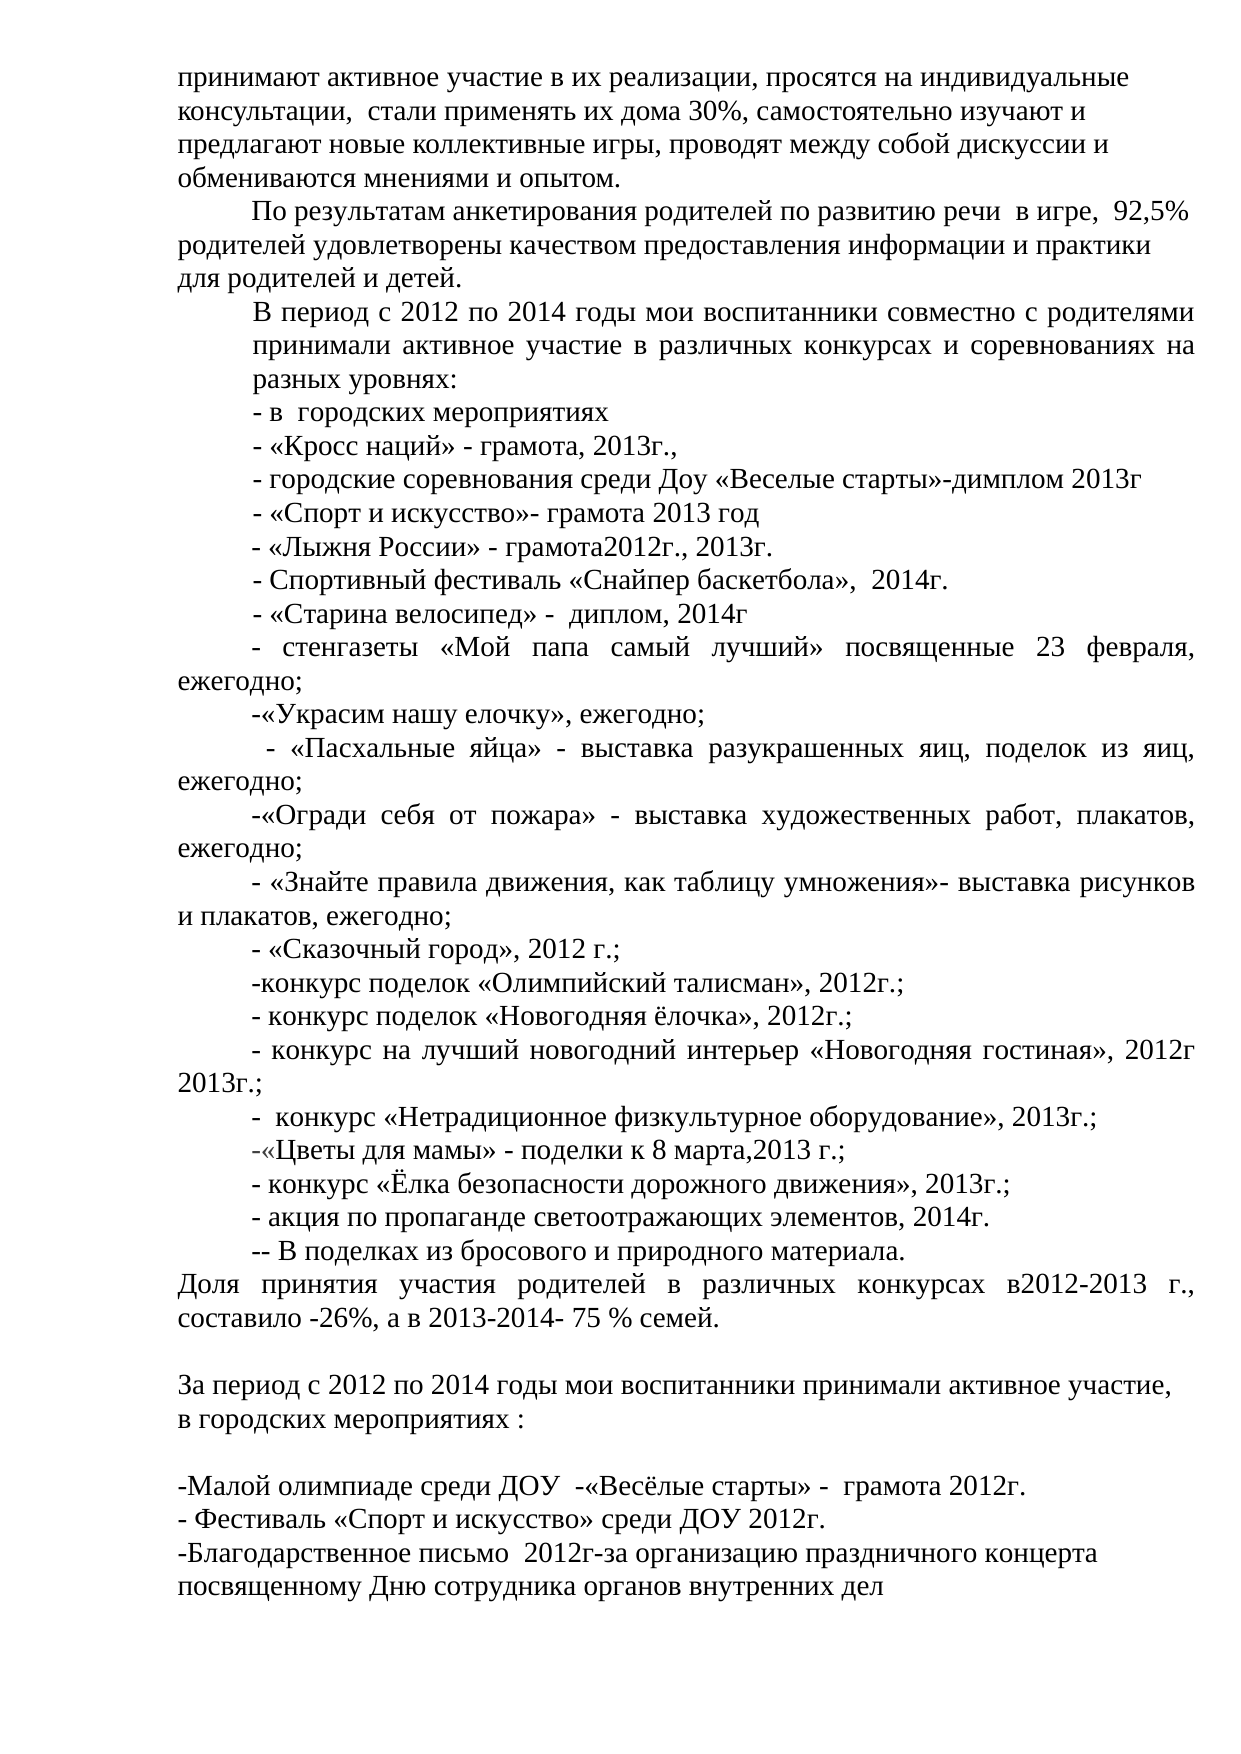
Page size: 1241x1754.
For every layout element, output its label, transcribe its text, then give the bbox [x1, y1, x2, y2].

list - в городских мероприятиях [252, 394, 1196, 428]
list - конкурс «Нетрадиционное физкультурное оборудование», 2013г.; [177, 1099, 1196, 1132]
list - акция по пропаганде светоотражающих элементов, 2014г. [177, 1199, 1196, 1233]
list - «Сказочный город», 2012 г.; [177, 931, 1196, 965]
list - «Старина велосипед» - диплом, 2014г [252, 596, 1196, 629]
list -конкурс поделок «Олимпийский талисман», 2012г.; [177, 965, 1196, 998]
list - конкурс «Ёлка безопасности дорожного движения», 2013г.; [177, 1166, 1196, 1199]
list -- В поделках из бросового и природного материала. [177, 1233, 1196, 1267]
list - «Пасхальные яйца» - выставка разукрашенных яиц, поделок из яиц, ежегодно; [177, 730, 1196, 797]
text - Фестиваль «Спорт и искусство» среди ДОУ 2012г. [177, 1501, 1196, 1535]
list - «Знайте правила движения, как таблицу умножения»- выставка рисунков и плакатов, ежегодно; [177, 864, 1196, 931]
text За период с 2012 по 2014 годы мои воспитанники принимали активное участие, в городских мероприятиях : [177, 1367, 1196, 1434]
list - городские соревнования среди Доу «Веселые старты»-димплом 2013г [252, 462, 1196, 495]
text -Благодарственное письмо 2012г-за организацию праздничного концерта посвященному Дню сотрудника органов внутренних дел [177, 1535, 1196, 1602]
list - конкурс поделок «Новогодняя ёлочка», 2012г.; [177, 998, 1196, 1032]
list - Спортивный фестиваль «Снайпер баскетбола», 2014г. [252, 562, 1196, 596]
text По результатам анкетирования родителей по развитию речи в игре, 92,5% родителей удовлетворены качеством предоставления информации и практики для родителей и детей. [177, 193, 1196, 294]
list - конкурс на лучший новогодний интерьер «Новогодняя гостиная», 2012г 2013г.; [177, 1032, 1196, 1099]
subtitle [177, 59, 1152, 193]
list -«Огради себя от пожара» - выставка художественных работ, плакатов, ежегодно; [177, 797, 1196, 864]
text -Малой олимпиаде среди ДОУ -«Весёлые старты» - грамота 2012г. [177, 1468, 1196, 1501]
list Доля принятия участия родителей в различных конкурсах в2012-2013 г., составило -26%, а в 2013-2014- 75 % семей. [177, 1267, 1196, 1334]
list -«Украсим нашу елочку», ежегодно; [177, 696, 1196, 730]
list - «Лыжня России» - грамота2012г., 2013г. [177, 529, 1196, 562]
list В период с 2012 по 2014 годы мои воспитанники совместно с родителями принимали активное участие в различных конкурсах и соревнованиях на разных уровнях: [252, 294, 1196, 394]
list - стенгазеты «Мой папа самый лучший» посвященные 23 февраля, ежегодно; [177, 629, 1196, 696]
list -«Цветы для мамы» - поделки к 8 марта,2013 г.; [177, 1132, 1196, 1166]
list - «Спорт и искусство»- грамота 2013 год [252, 495, 1196, 529]
list - «Кросс наций» - грамота, 2013г., [252, 428, 1196, 462]
